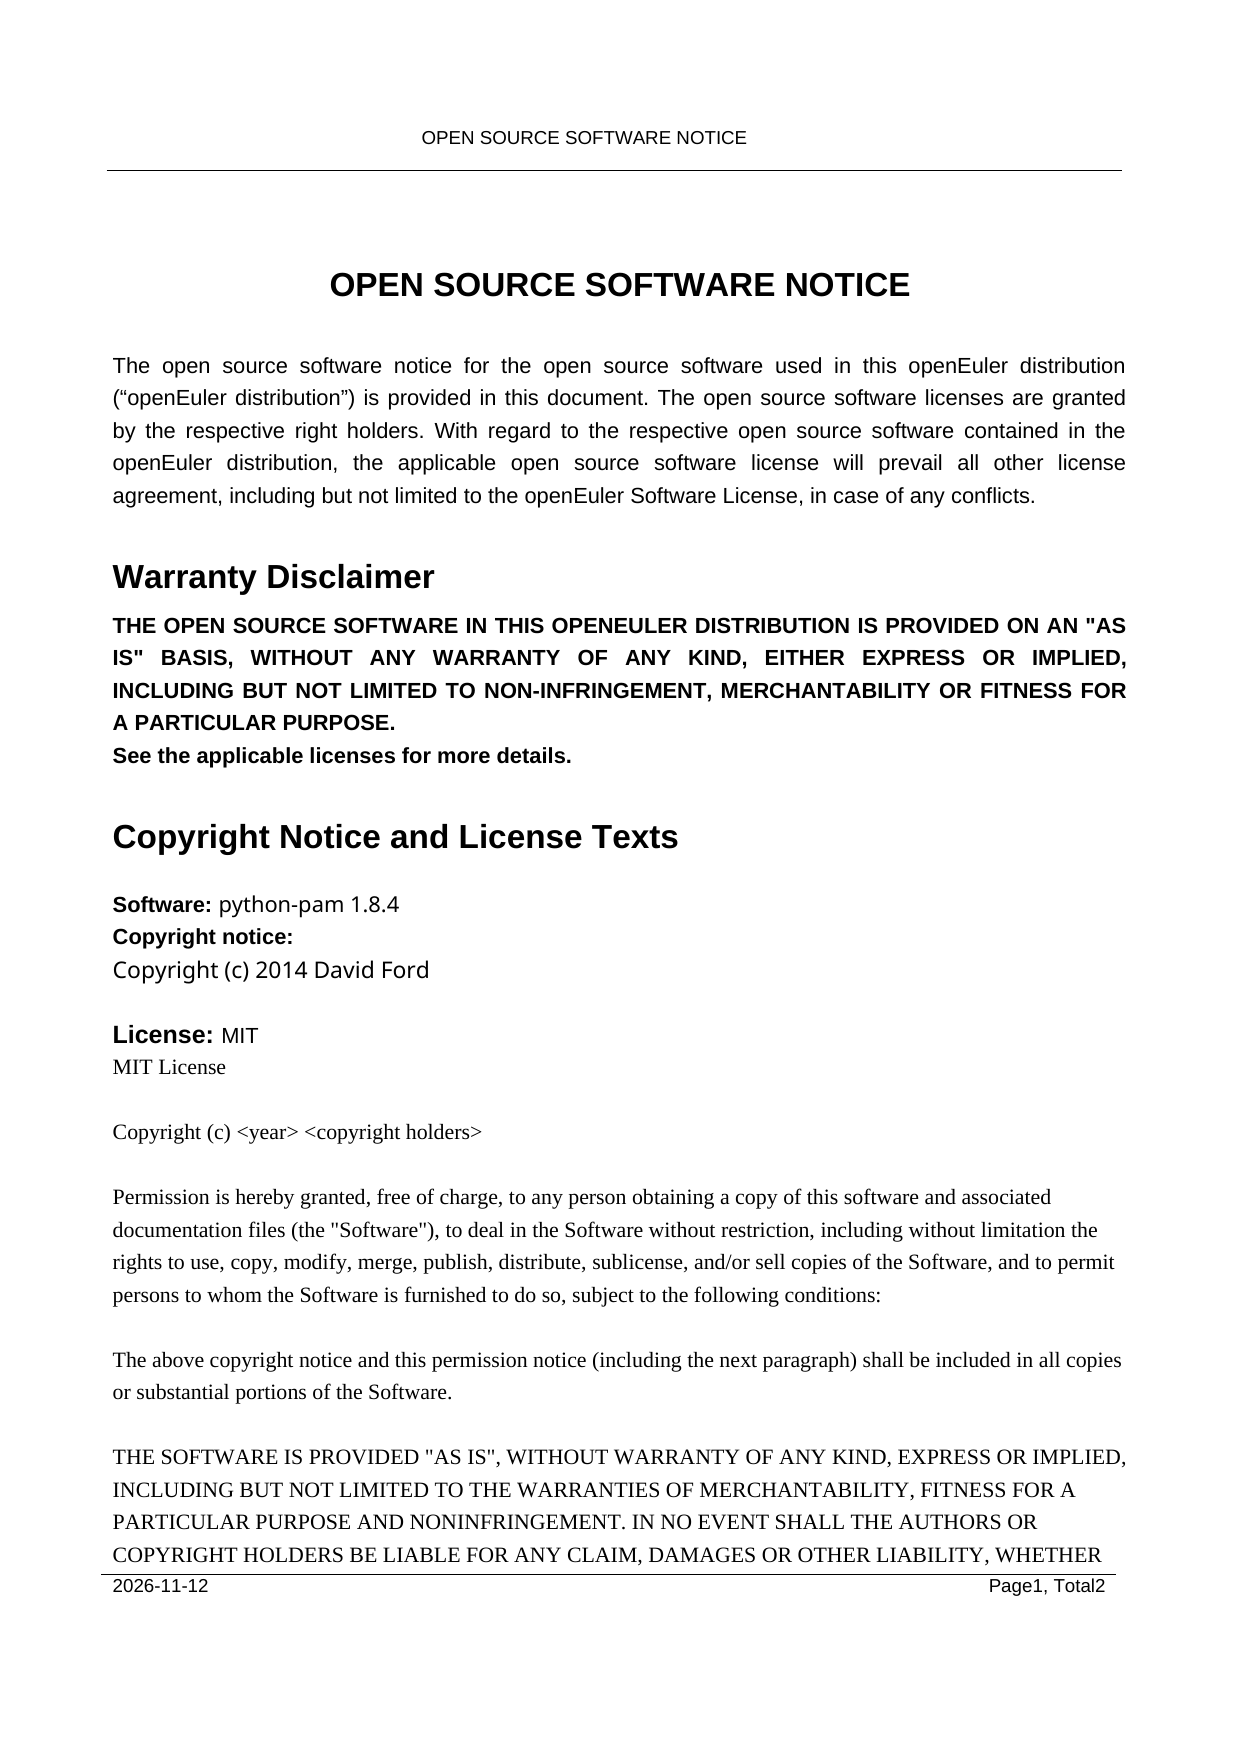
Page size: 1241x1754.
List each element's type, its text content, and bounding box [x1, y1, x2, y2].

text OPEN SOURCE SOFTWARE NOTICE [112, 251, 1128, 316]
text Copyright (c) 2014 David Ford [112, 953, 1128, 1018]
text The open source software notice for the open source software used in this openEuler distribution (“openEuler distribution”) is provided in this document. The open source software licenses are granted by the respective right holders. With regard to the respective open source software contained in the openEuler distribution, the applicable open source software license will prevail all other license agreement, including but not limited to the openEuler Software License, in case of any conflicts. [112, 349, 1128, 511]
text Software: python-pam 1.8.4 [112, 888, 1128, 921]
text Copyright notice: [112, 921, 1128, 953]
text License: MIT [112, 1018, 1128, 1051]
text THE OPEN SOURCE SOFTWARE IN THIS OPENEULER DISTRIBUTION IS PROVIDED ON AN "AS IS" BASIS, WITHOUT ANY WARRANTY OF ANY KIND, EITHER EXPRESS OR IMPLIED, INCLUDING BUT NOT LIMITED TO NON-INFRINGEMENT, MERCHANTABILITY OR FITNESS FOR A PARTICULAR PURPOSE. See the applicable licenses for more details. [112, 609, 1128, 771]
text Copyright Notice and License Texts [112, 804, 1128, 869]
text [112, 1051, 1128, 1571]
text Warranty Disclaimer [112, 544, 1128, 609]
